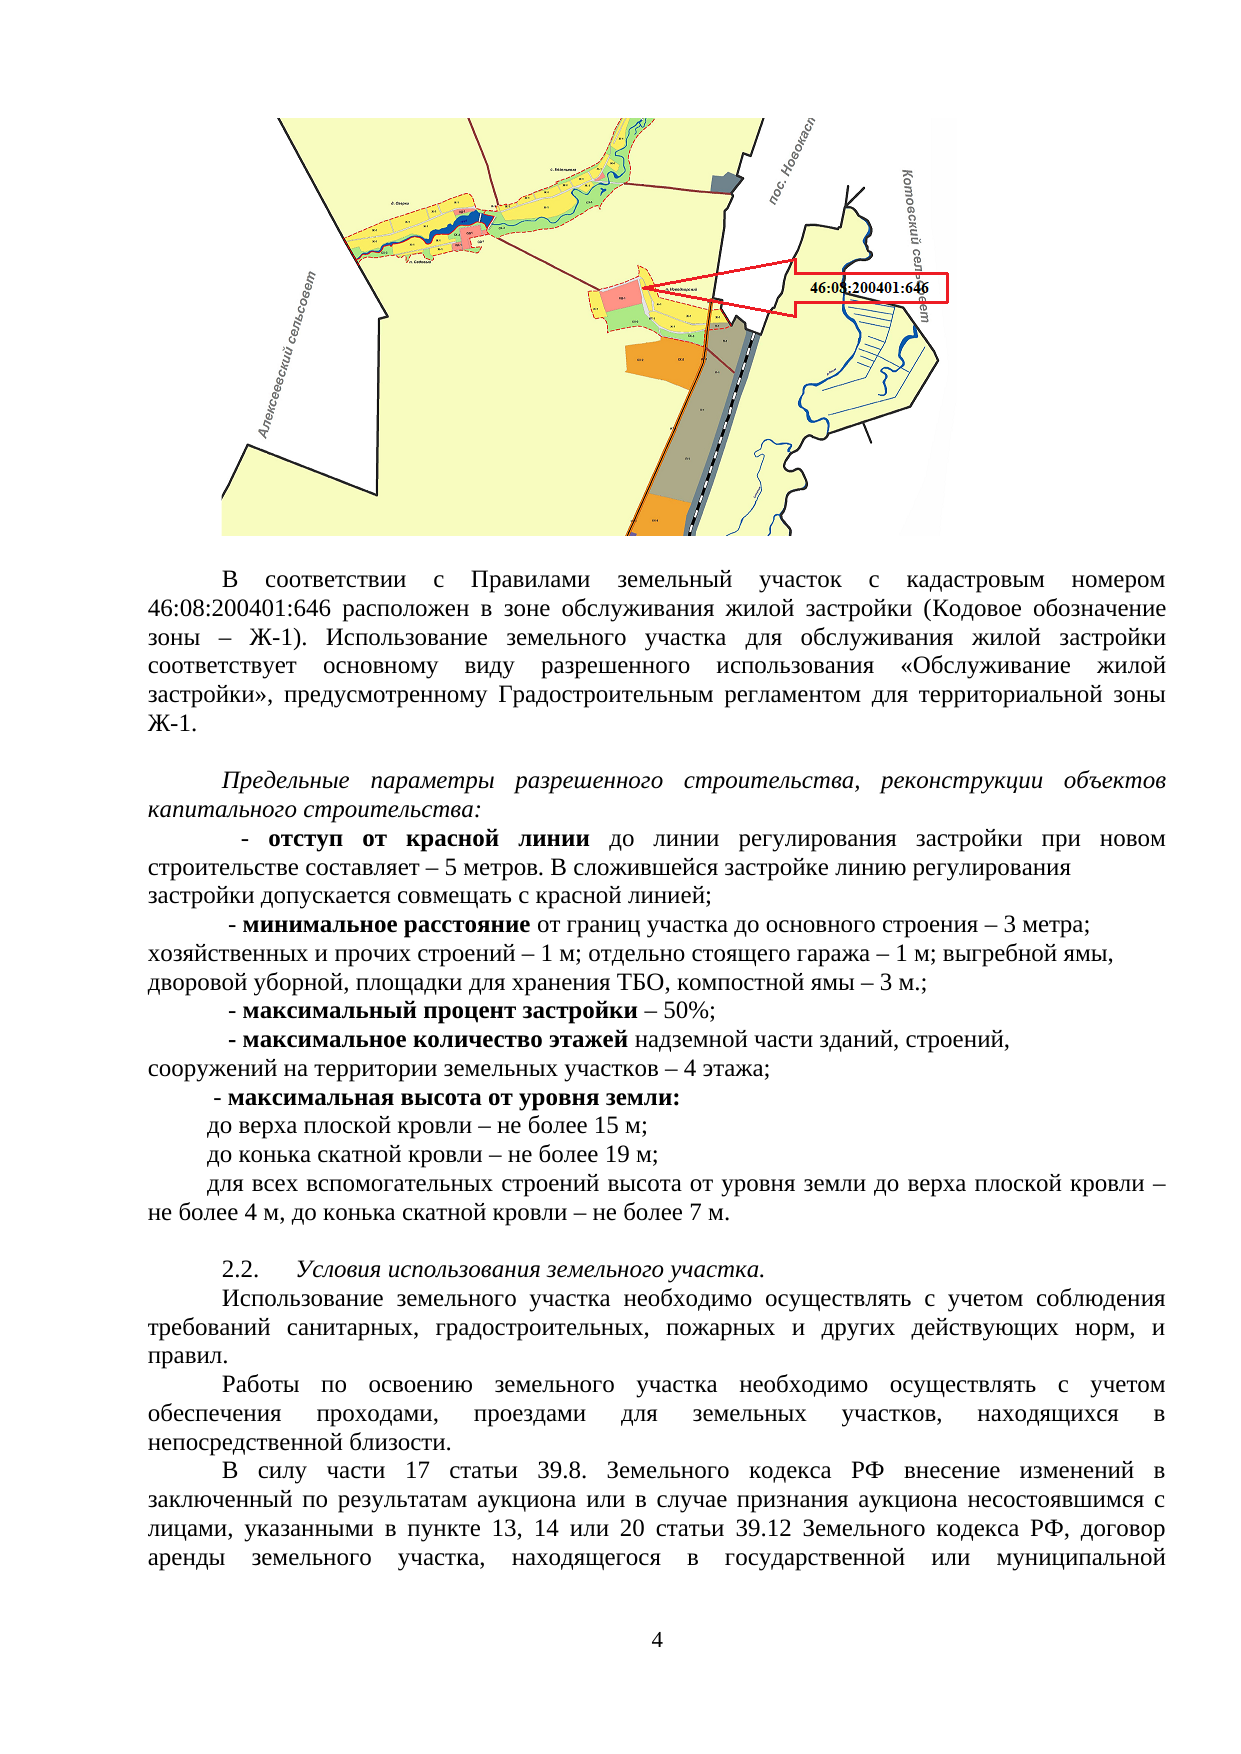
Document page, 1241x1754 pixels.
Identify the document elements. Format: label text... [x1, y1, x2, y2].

text Использование земельного участка необходимо осуществлять с учетом соблюдения требований санитарных, градостроительных, пожарных и других действующих норм, и правил. [148, 1283, 1167, 1369]
text хозяйственных и прочих строений – 1 м; отдельно стоящего гаража – 1 м; выгребной ямы, [148, 938, 1167, 967]
text - максимальное количество этажей надземной части зданий, строений, [148, 1024, 1167, 1053]
text до верха плоской кровли – не более 15 м; [148, 1110, 1167, 1139]
text до конька скатной кровли – не более 19 м; [148, 1139, 1167, 1168]
picture [221, 118, 957, 536]
text Работы по освоению земельного участка необходимо осуществлять с учетом обеспечения проходами, проездами для земельных участков, находящихся в непосредственной близости. [148, 1369, 1167, 1455]
list Условия использования земельного участка. [148, 1254, 1167, 1283]
text сооружений на территории земельных участков – 4 этажа; [148, 1053, 1167, 1082]
text - максимальная высота от уровня земли: [148, 1082, 1167, 1110]
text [148, 1455, 1167, 1570]
text дворовой уборной, площадки для хранения ТБО, компостной ямы – 3 м.; [148, 967, 1167, 995]
text В соответствии с Правилами земельный участок с кадастровым номером 46:08:200401:646 расположен в зоне обслуживания жилой застройки (Кодовое обозначение зоны – Ж-1). Использование земельного участка для обслуживания жилой застройки соответствует основному виду разрешенного использования «Обслуживание жилой застройки», предусмотренному Градостроительным регламентом для территориальной зоны Ж-1. [148, 564, 1167, 737]
text для всех вспомогательных строений высота от уровня земли до верха плоской кровли – не более 4 м, до конька скатной кровли – не более 7 м. [148, 1168, 1167, 1225]
text - максимальный процент застройки – 50%; [148, 995, 1167, 1024]
text застройки допускается совмещать с красной линией; [148, 880, 1167, 909]
text - минимальное расстояние от границ участка до основного строения – 3 метра; [148, 909, 1167, 938]
text - отступ от красной линии до линии регулирования застройки при новом строительстве составляет – 5 метров. В сложившейся застройке линию регулирования [148, 823, 1167, 880]
text Предельные параметры разрешенного строительства, реконструкции объектов капитального строительства: [148, 765, 1167, 823]
